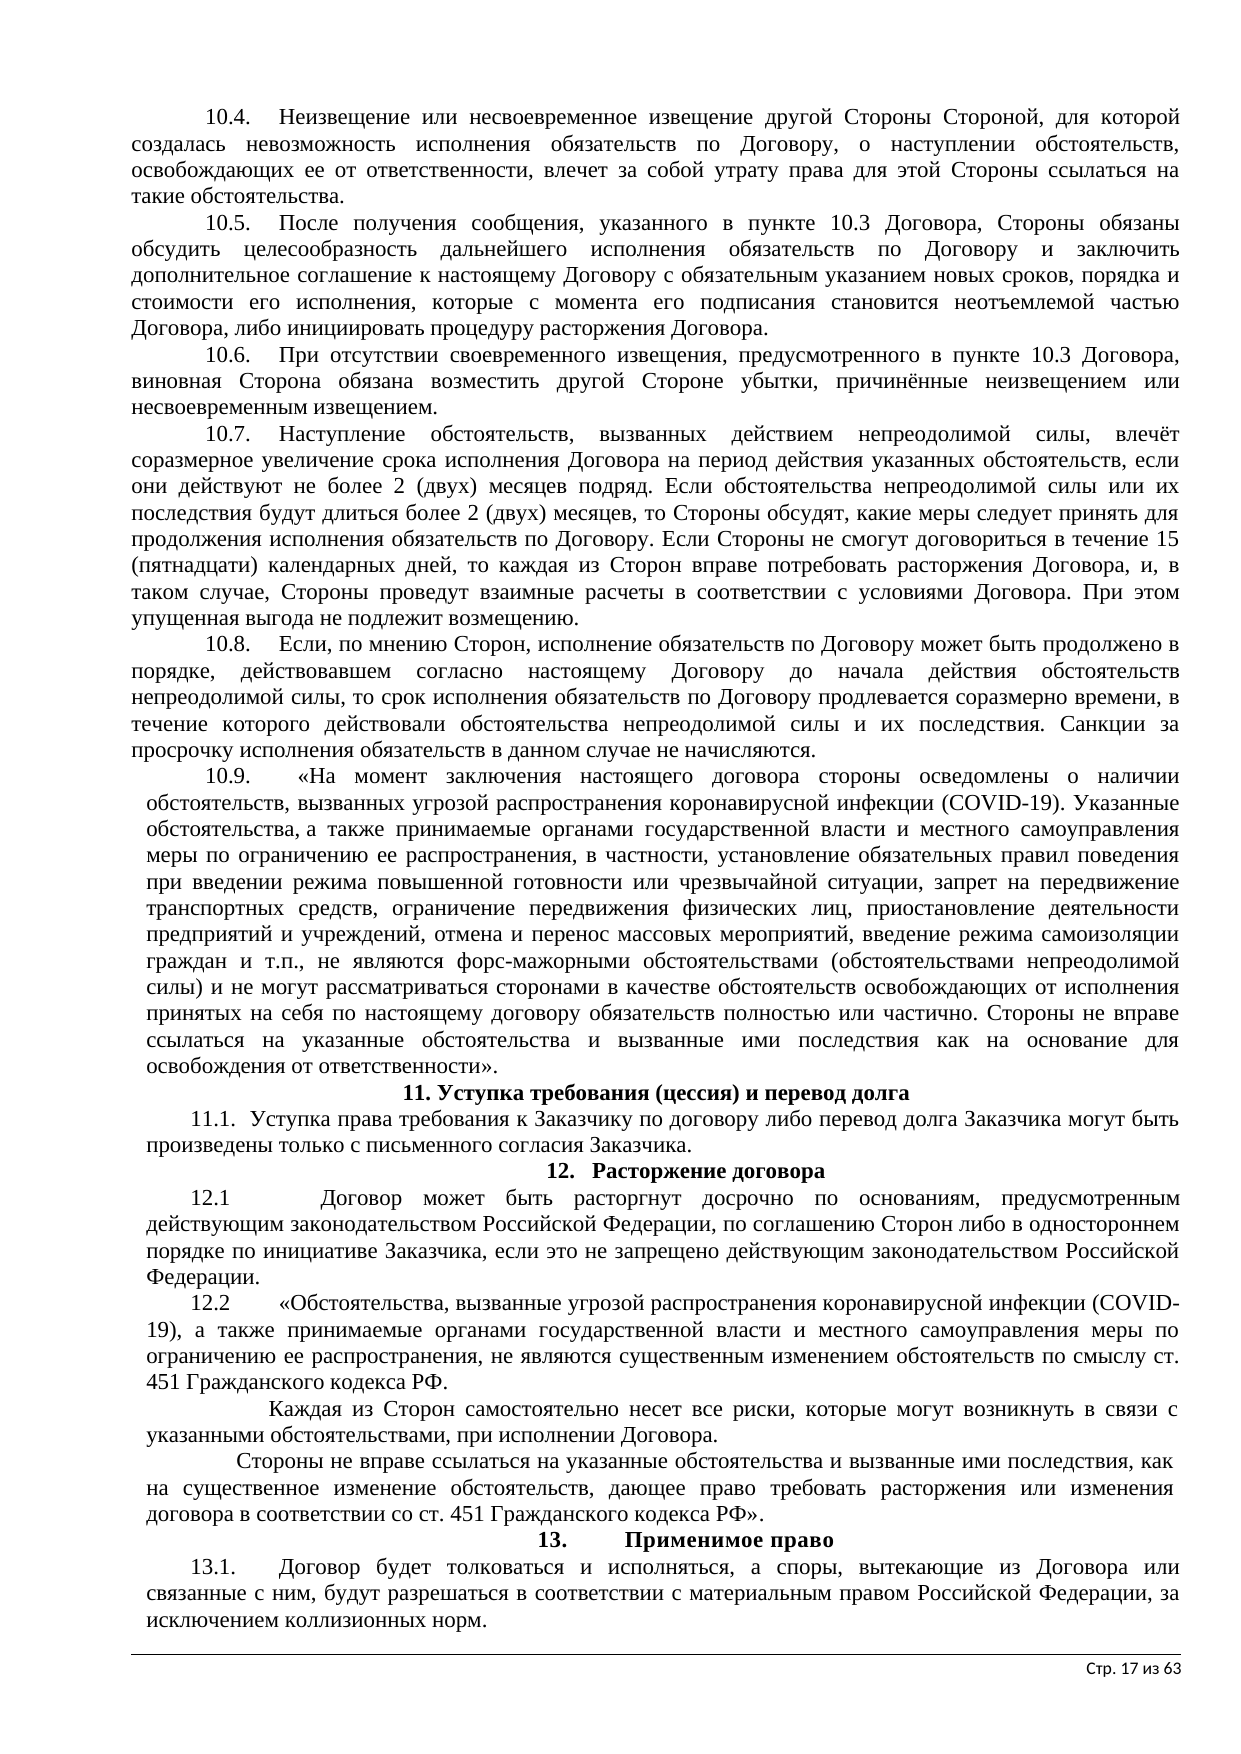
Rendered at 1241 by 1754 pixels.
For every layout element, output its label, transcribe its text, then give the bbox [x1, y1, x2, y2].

list Применимое право [146, 1527, 1181, 1553]
text Стороны не вправе ссылаться на указанные обстоятельства и вызванные ими последствия, как на существенное изменение обстоятельств, дающее право требовать расторжения или изменения договора в соответствии со ст. 451 Гражданского кодекса РФ». [146, 1447, 1175, 1527]
list Неизвещение или несвоевременное извещение другой Стороны Стороной, для которой создалась невозможность исполнения обязательств по Договору, о наступлении обстоятельств, освобождающих ее от ответственности, влечет за собой утрату права для этой Стороны ссылаться на такие обстоятельства. [131, 103, 1181, 209]
list Если, по мнению Сторон, исполнение обязательств по Договору может быть продолжено в порядке, действовавшем согласно настоящему Договору до начала действия обстоятельств непреодолимой силы, то срок исполнения обязательств по Договору продлевается соразмерно времени, в течение которого действовали обстоятельства непреодолимой силы и их последствия. Санкции за просрочку исполнения обязательств в данном случае не начисляются. [131, 631, 1181, 762]
list Наступление обстоятельств, вызванных действием непреодолимой силы, влечёт соразмерное увеличение срока исполнения Договора на период действия указанных обстоятельств, если они действуют не более 2 (двух) месяцев подряд. Если обстоятельства непреодолимой силы или их последствия будут длиться более 2 (двух) месяцев, то Стороны обсудят, какие меры следует принять для продолжения исполнения обязательств по Договору. Если Стороны не смогут договориться в течение 15 (пятнадцати) календарных дней, то каждая из Сторон вправе потребовать расторжения Договора, и, в таком случае, Стороны проведут взаимные расчеты в соответствии с условиями Договора. При этом упущенная выгода не подлежит возмещению. [131, 420, 1181, 631]
list При отсутствии своевременного извещения, предусмотренного в пункте 10.3 Договора, виновная Сторона обязана возместить другой Стороне убытки, причинённые неизвещением или несвоевременным извещением. [131, 341, 1181, 420]
list После получения сообщения, указанного в пункте 10.3 Договора, Стороны обязаны обсудить целесообразность дальнейшего исполнения обязательств по Договору и заключить дополнительное соглашение к настоящему Договору с обязательным указанием новых сроков, порядка и стоимости его исполнения, которые с момента его подписания становится неотъемлемой частью Договора, либо инициировать процедуру расторжения Договора. [131, 209, 1181, 341]
list Договор будет толковаться и исполняться, а споры, вытекающие из Договора или связанные с ним, будут разрешаться в соответствии с материальным правом Российской Федерации, за исключением коллизионных норм. [146, 1553, 1181, 1632]
list «Обстоятельства, вызванные угрозой распространения коронавирусной инфекции (COVID-19), а также принимаемые органами государственной власти и местного самоуправления меры по ограничению ее распространения, не являются существенным изменением обстоятельств по смыслу ст. 451 Гражданского кодекса РФ. [146, 1289, 1181, 1395]
list Каждая из Сторон самостоятельно несет все риски, которые могут возникнуть в связи с указанными обстоятельствами, при исполнении Договора. [146, 1395, 1181, 1447]
list Договор может быть расторгнут досрочно по основаниям, предусмотренным действующим законодательством Российской Федерации, по соглашению Сторон либо в одностороннем порядке по инициативе Заказчика, если это не запрещено действующим законодательством Российской Федерации. [146, 1184, 1181, 1289]
text 12. Расторжение договора [146, 1158, 1181, 1184]
list «На момент заключения настоящего договора стороны осведомлены о наличии обстоятельств, вызванных угрозой распространения коронавирусной инфекции (COVID-19). Указанные обстоятельства, а также принимаемые органами государственной власти и местного самоуправления меры по ограничению ее распространения, в частности, установление обязательных правил поведения при введении режима повышенной готовности или чрезвычайной ситуации, запрет на передвижение транспортных средств, ограничение передвижения физических лиц, приостановление деятельности предприятий и учреждений, отмена и перенос массовых мероприятий, введение режима самоизоляции граждан и т.п., не являются форс-мажорными обстоятельствами (обстоятельствами непреодолимой силы) и не могут рассматриваться сторонами в качестве обстоятельств освобождающих от исполнения принятых на себя по настоящему договору обязательств полностью или частично. Стороны не вправе ссылаться на указанные обстоятельства и вызванные ими последствия как на основание для освобождения от ответственности». [146, 762, 1181, 1078]
text 11.1. Уступка права требования к Заказчику по договору либо перевод долга Заказчика могут быть произведены только с письменного согласия Заказчика. [146, 1105, 1181, 1158]
text 11. Уступка требования (цессия) и перевод долга [131, 1078, 1181, 1105]
